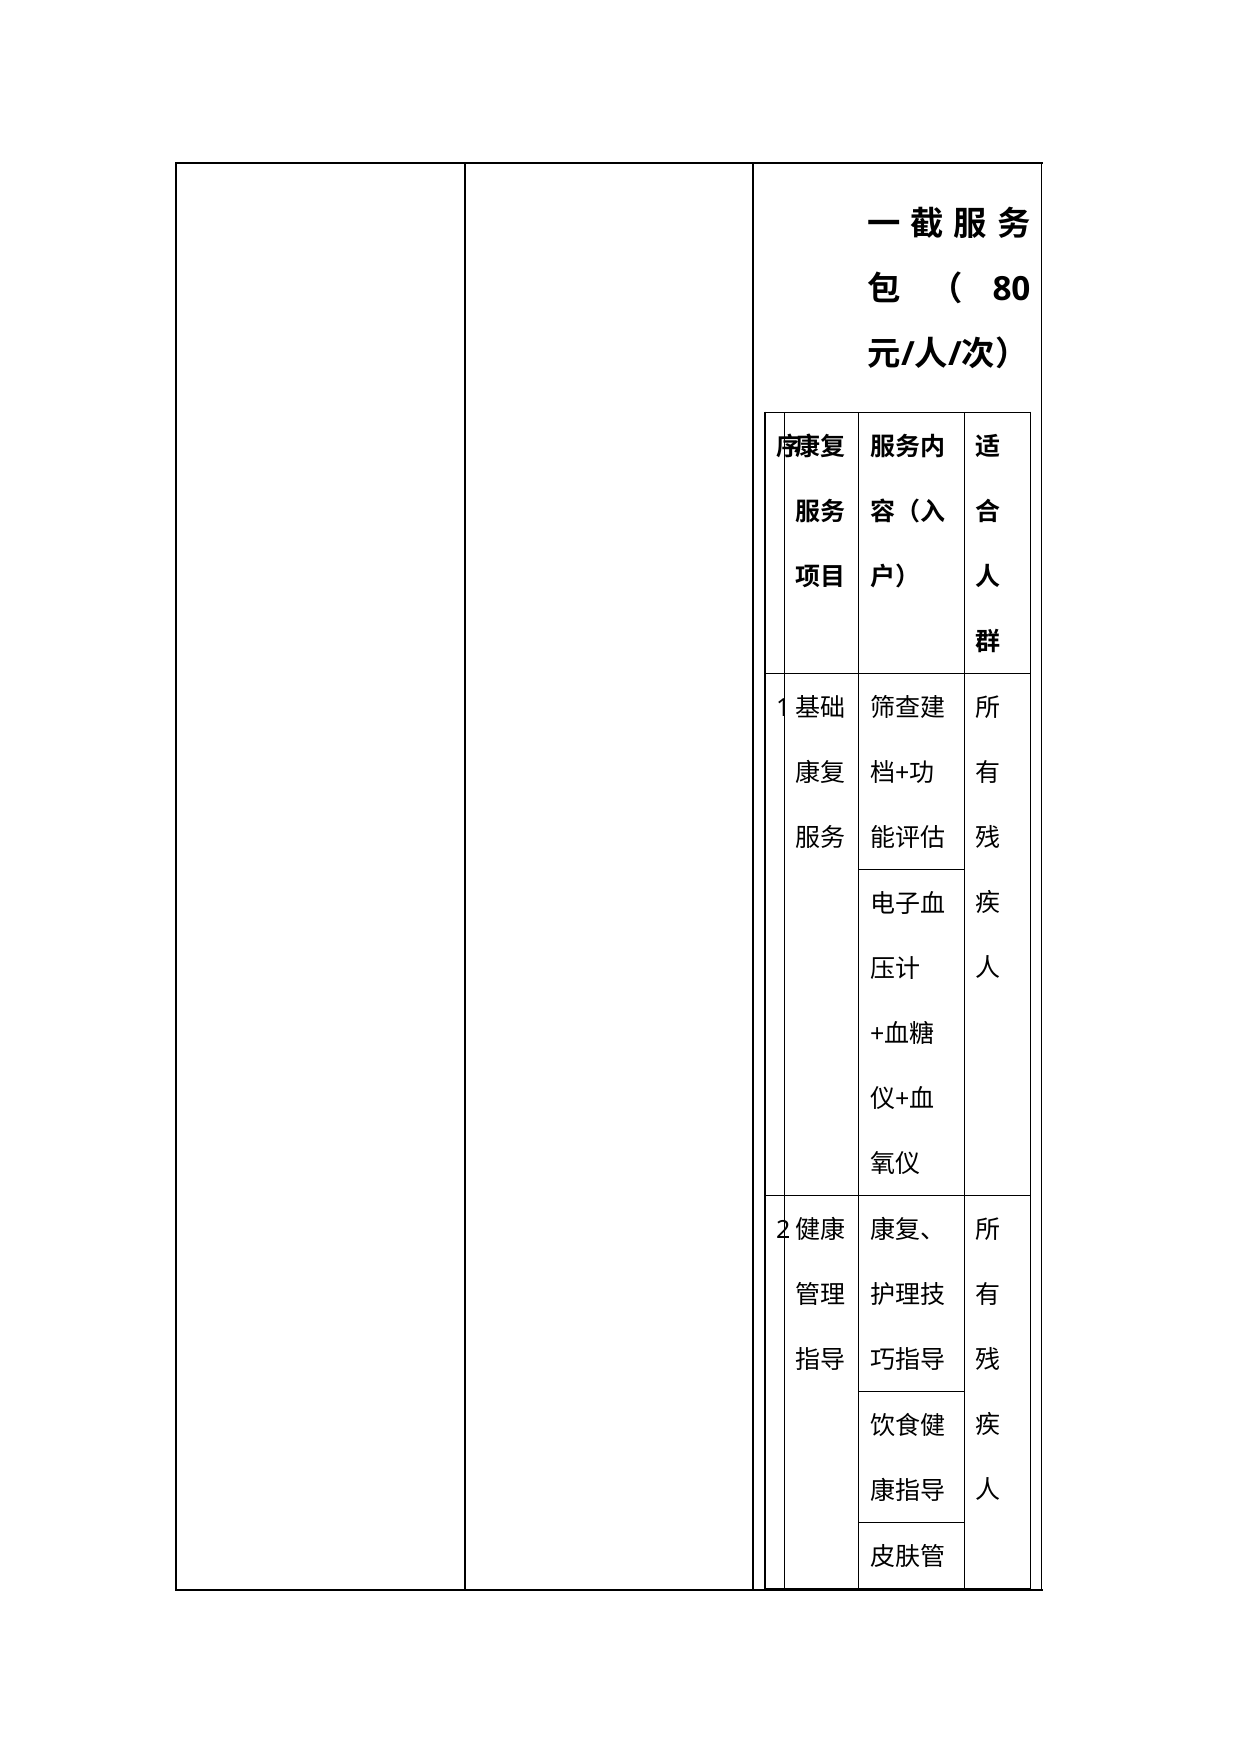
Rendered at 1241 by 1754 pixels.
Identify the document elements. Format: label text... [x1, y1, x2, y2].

table_cell [466, 164, 752, 1589]
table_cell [754, 164, 1041, 1589]
table_cell 1 [177, 164, 464, 1589]
